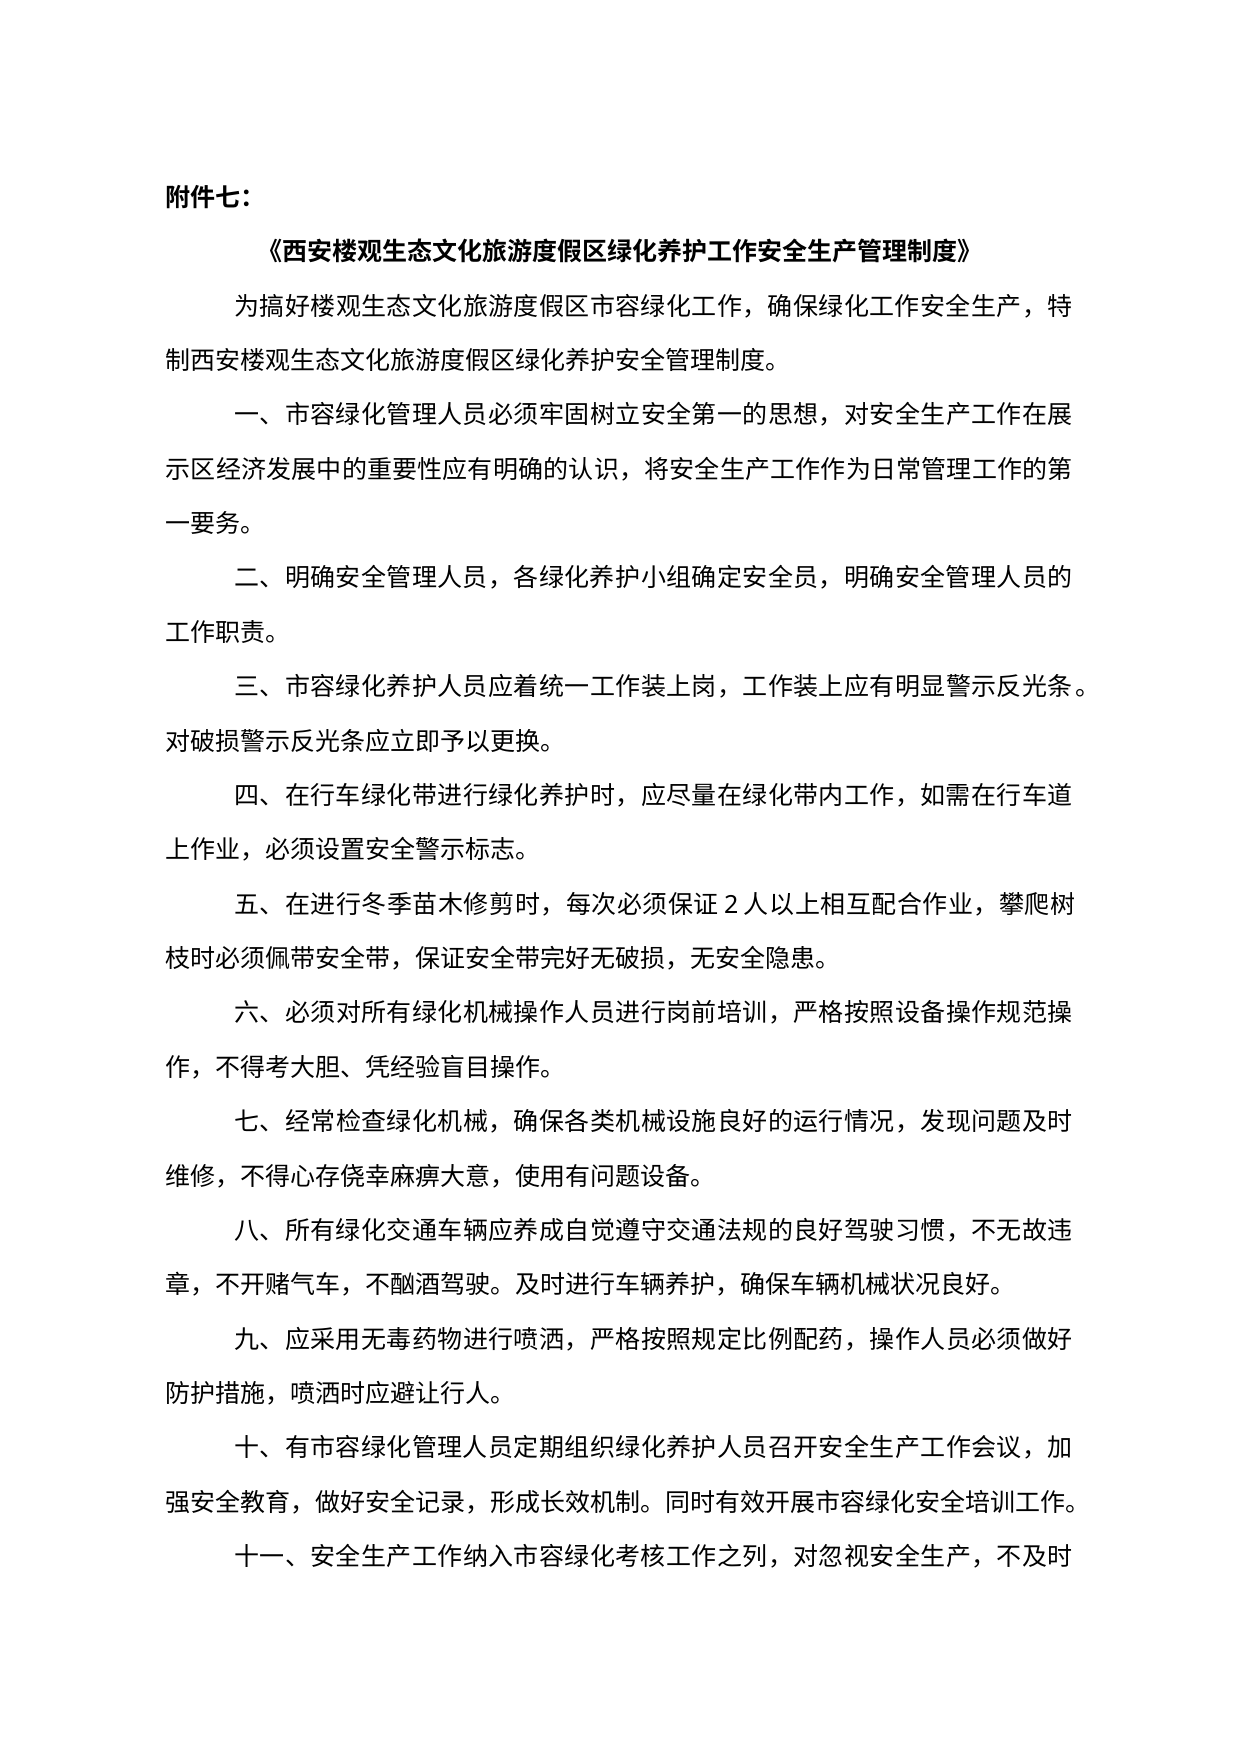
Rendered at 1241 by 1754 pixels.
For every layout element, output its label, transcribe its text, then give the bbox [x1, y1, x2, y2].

text 《西安楼观生态文化旅游度假区绿化养护工作安全生产管理制度》 [165, 232, 1075, 268]
text 为搞好楼观生态文化旅游度假区市容绿化工作，确保绿化工作安全生产，特制西安楼观生态文化旅游度假区绿化养护安全管理制度。 [165, 286, 1075, 377]
text 二、明确安全管理人员，各绿化养护小组确定安全员，明确安全管理人员的工作职责。 [165, 558, 1075, 648]
text 十、有市容绿化管理人员定期组织绿化养护人员召开安全生产工作会议，加强安全教育，做好安全记录，形成长效机制。同时有效开展市容绿化安全培训工作。 [165, 1428, 1075, 1518]
text 附件七： [165, 177, 1075, 213]
text 七、经常检查绿化机械，确保各类机械设施良好的运行情况，发现问题及时维修，不得心存侥幸麻痹大意，使用有问题设备。 [165, 1102, 1075, 1192]
text 八、所有绿化交通车辆应养成自觉遵守交通法规的良好驾驶习惯，不无故违章，不开赌气车，不酗酒驾驶。及时进行车辆养护，确保车辆机械状况良好。 [165, 1210, 1075, 1301]
text 九、应采用无毒药物进行喷洒，严格按照规定比例配药，操作人员必须做好防护措施，喷洒时应避让行人。 [165, 1319, 1075, 1410]
text 五、在进行冬季苗木修剪时，每次必须保证2人以上相互配合作业，攀爬树枝时必须佩带安全带，保证安全带完好无破损，无安全隐患。 [165, 884, 1075, 975]
text 三、市容绿化养护人员应着统一工作装上岗，工作装上应有明显警示反光条。对破损警示反光条应立即予以更换。 [165, 667, 1075, 757]
text 一、市容绿化管理人员必须牢固树立安全第一的思想，对安全生产工作在展示区经济发展中的重要性应有明确的认识，将安全生产工作作为日常管理工作的第一要务。 [165, 395, 1075, 540]
text 四、在行车绿化带进行绿化养护时，应尽量在绿化带内工作，如需在行车道上作业，必须设置安全警示标志。 [165, 775, 1075, 866]
text 六、必须对所有绿化机械操作人员进行岗前培训，严格按照设备操作规范操作，不得考大胆、凭经验盲目操作。 [165, 993, 1075, 1083]
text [165, 1537, 1075, 1573]
